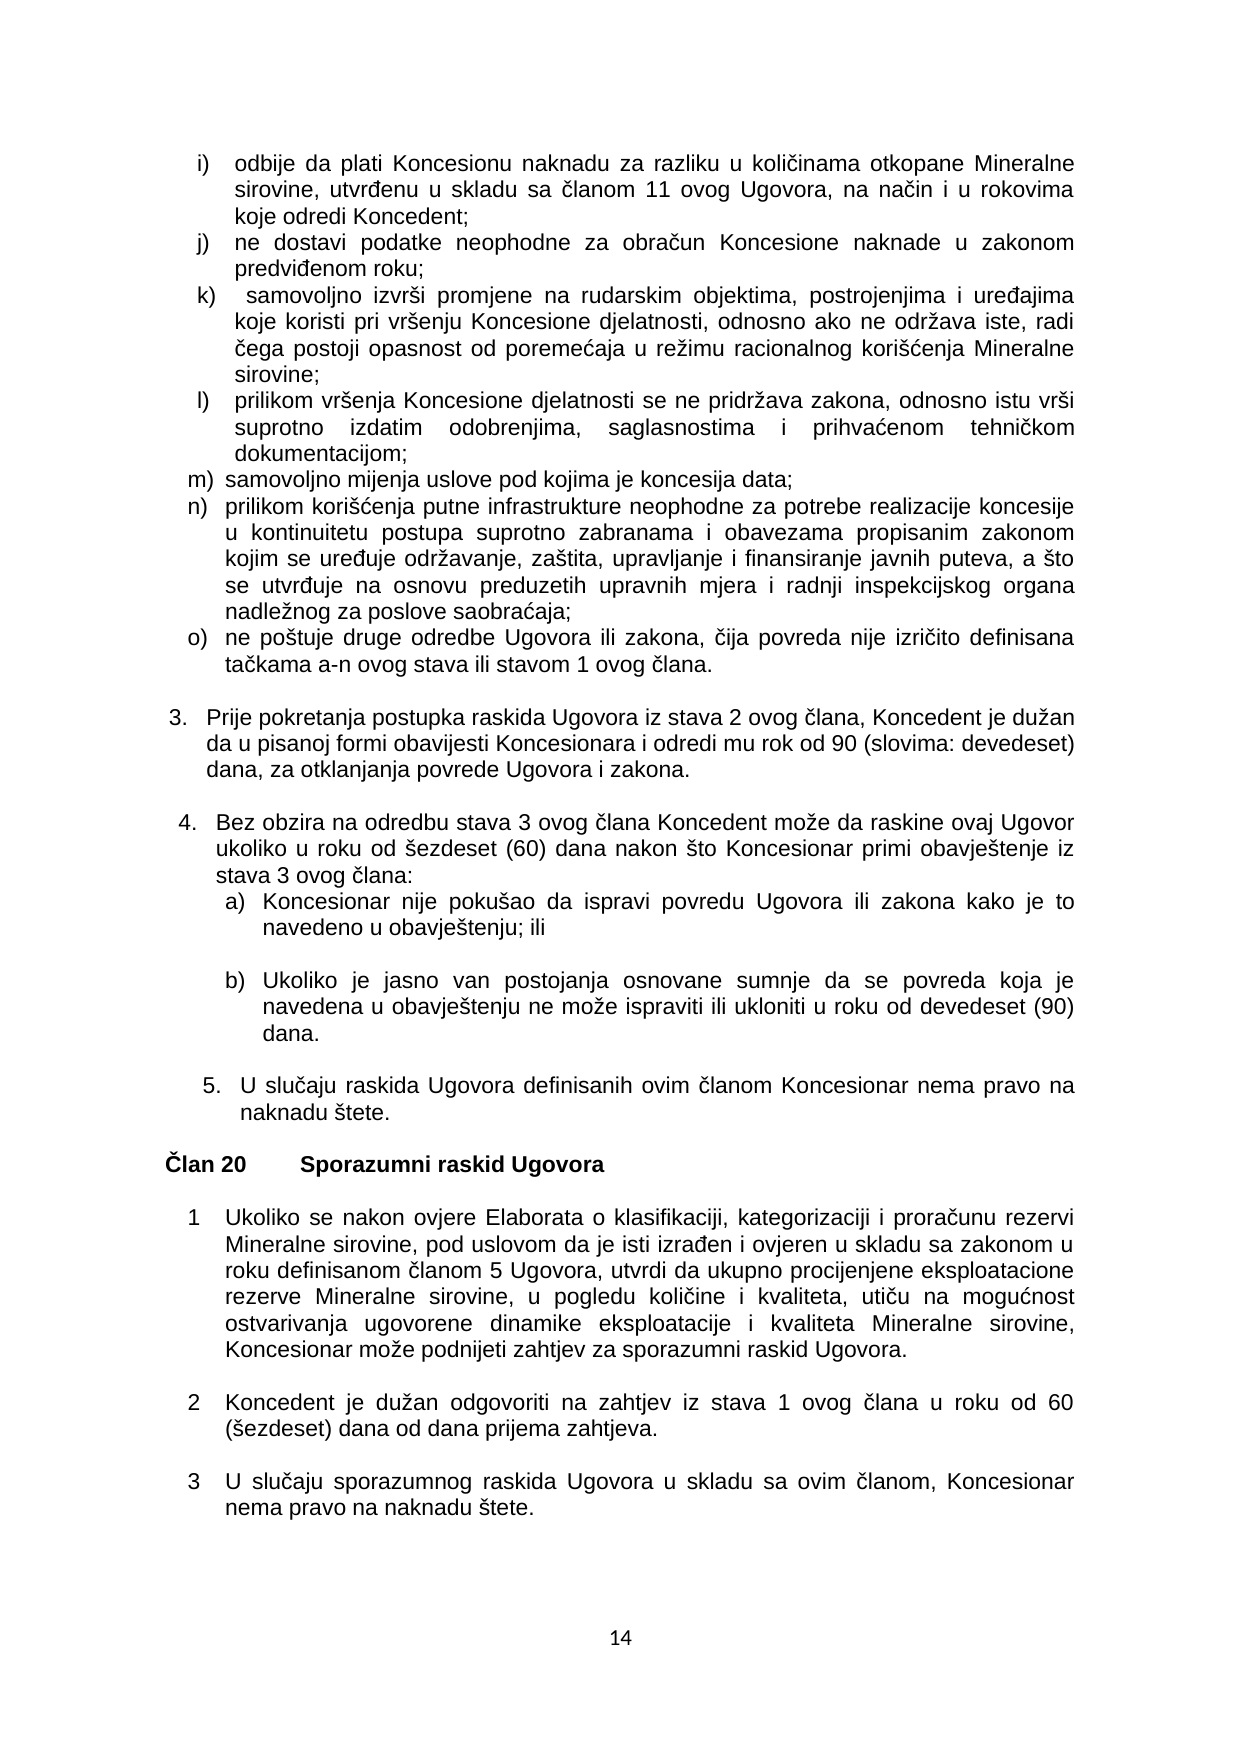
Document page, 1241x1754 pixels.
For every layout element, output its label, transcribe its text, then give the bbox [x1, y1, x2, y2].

list Ukoliko se nakon ovjere Elaborata o klasifikaciji, kategorizaciji i proračunu rezervi Mineralne sirovine, pod uslovom da je isti izrađen i ovjeren u skladu sa zakonom u roku definisanom članom 5 Ugovora, utvrdi da ukupno procijenjene eksploatacione rezerve Mineralne sirovine, u pogledu količine i kvaliteta, utiču na mogućnost ostvarivanja ugovorene dinamike eksploatacije i kvaliteta Mineralne sirovine, Koncesionar može podnijeti zahtjev za sporazumni raskid Ugovora. [187, 1204, 1075, 1362]
list Koncedent je dužan odgovoriti na zahtjev iz stava 1 ovog člana u roku od 60 (šezdeset) dana od dana prijema zahtjeva. [187, 1389, 1075, 1441]
list Bez obzira na odredbu stava 3 ovog člana Koncedent može da raskine ovaj Ugovor ukoliko u roku od šezdeset (60) dana nakon što Koncesionar primi obavještenje iz stava 3 ovog člana: [178, 809, 1075, 888]
list Sporazumni raskid Ugovora [165, 1151, 1075, 1178]
list Prije pokretanja postupka raskida Ugovora iz stava 2 ovog člana, Koncedent je dužan da u pisanoj formi obavijesti Koncesionara i odredi mu rok od 90 (slovima: devedeset) dana, za otklanjanja povrede Ugovora i zakona. [169, 703, 1075, 782]
list prilikom korišćenja putne infrastrukture neophodne za potrebe realizacije koncesije u kontinuitetu postupa suprotno zabranama i obavezama propisanim zakonom kojim se uređuje održavanje, zaštita, upravljanje i finansiranje javnih puteva, a što se utvrđuje na osnovu preduzetih upravnih mjera i radnji inspekcijskog organa nadležnog za poslove saobraćaja; [187, 493, 1075, 624]
list U slučaju sporazumnog raskida Ugovora u skladu sa ovim članom, Koncesionar nema pravo na naknadu štete. [187, 1468, 1075, 1520]
list prilikom vršenja Koncesione djelatnosti se ne pridržava zakona, odnosno istu vrši suprotno izdatim odobrenjima, saglasnostima i prihvaćenom tehničkom dokumentacijom; [197, 387, 1075, 466]
list odbije da plati Koncesionu naknadu za razliku u količinama otkopane Mineralne sirovine, utvrđenu u skladu sa članom 11 ovog Ugovora, na način i u rokovima koje odredi Koncedent; [197, 150, 1075, 229]
list Koncesionar nije pokušao da ispravi povredu Ugovora ili zakona kako je to navedeno u obavještenju; ili [225, 888, 1075, 941]
list Ukoliko je jasno van postojanja osnovane sumnje da se povreda koja je navedena u obavještenju ne može ispraviti ili ukloniti u roku od devedeset (90) dana. [225, 967, 1075, 1046]
list samovoljno mijenja uslove pod kojima je koncesija data; [187, 466, 1075, 493]
list ne poštuje druge odredbe Ugovora ili zakona, čija povreda nije izričito definisana tačkama a-n ovog stava ili stavom 1 ovog člana. [187, 624, 1075, 677]
list U slučaju raskida Ugovora definisanih ovim članom Koncesionar nema pravo na naknadu štete. [202, 1072, 1075, 1125]
list ne dostavi podatke neophodne za obračun Koncesione naknade u zakonom predviđenom roku; [197, 229, 1075, 282]
list samovoljno izvrši promjene na rudarskim objektima, postrojenjima i uređajima koje koristi pri vršenju Koncesione djelatnosti, odnosno ako ne održava iste, radi čega postoji opasnost od poremećaja u režimu racionalnog korišćenja Mineralne sirovine; [197, 282, 1075, 387]
